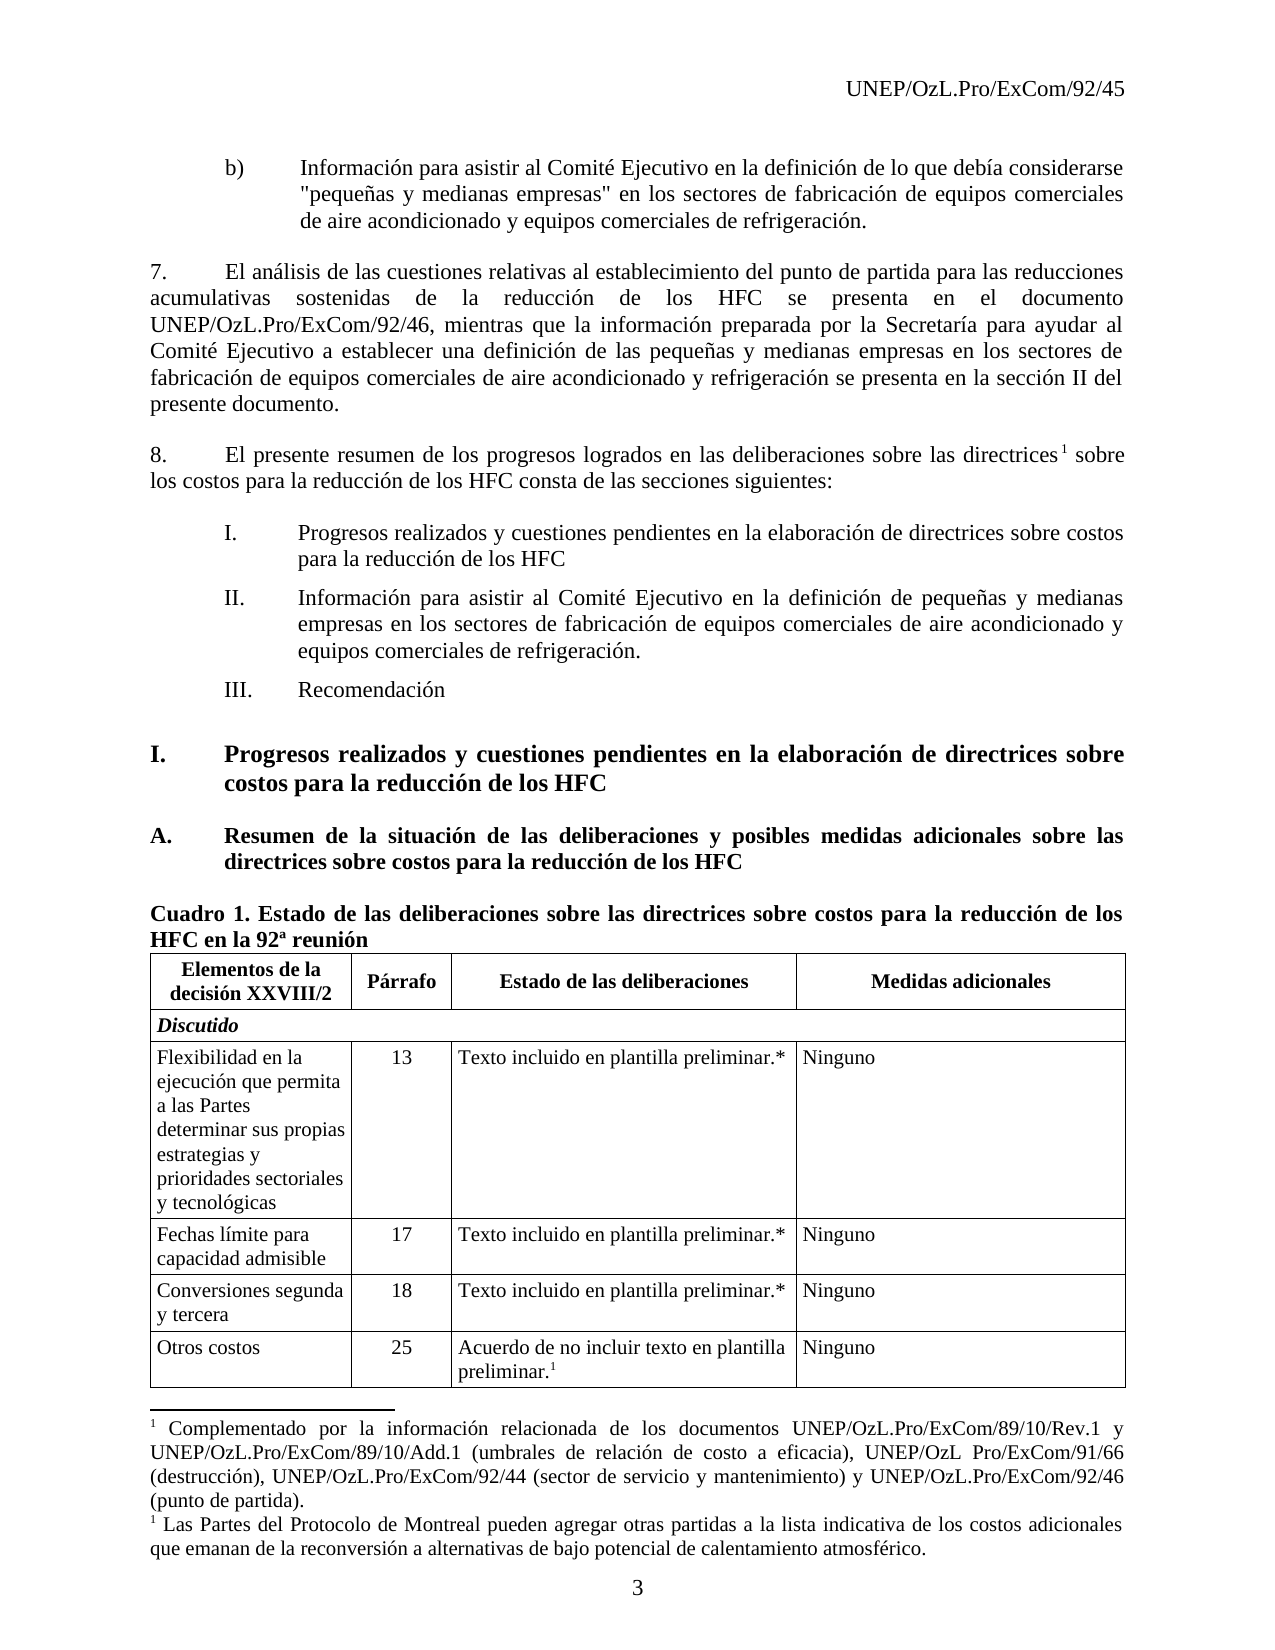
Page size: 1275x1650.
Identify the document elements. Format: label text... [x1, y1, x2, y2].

subtitle A. Resumen de la situación de las deliberaciones y posibles medidas adicionales sobre las directrices sobre costos para la reducción de los HFC [150, 822, 1125, 875]
text I. Progresos realizados y cuestiones pendientes en la elaboración de directrices sobre costos para la reducción de los HFC [150, 739, 1125, 797]
table_header Párrafo [352, 954, 451, 1009]
table_cell 17 [352, 1219, 451, 1274]
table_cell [452, 1275, 796, 1331]
list El análisis de las cuestiones relativas al establecimiento del punto de partida para las reducciones acumulativas sostenidas de la reducción de los HFC se presenta en el documento UNEP/OzL.Pro/ExCom/92/46, mientras que la información preparada por la Secretaría para ayudar al Comité Ejecutivo a establecer una definición de las pequeñas y medianas empresas en los sectores de fabricación de equipos comerciales de aire acondicionado y refrigeración se presenta en la sección II del presente documento. [150, 258, 1125, 416]
table_cell Ninguno [797, 1332, 1125, 1387]
text III. Recomendación [224, 676, 1125, 702]
text II. Información para asistir al Comité Ejecutivo en la definición de pequeñas y medianas empresas en los sectores de fabricación de equipos comerciales de aire acondicionado y equipos comerciales de refrigeración. [224, 584, 1125, 663]
table_cell Otros costos [151, 1332, 351, 1387]
table_cell 25 [352, 1332, 451, 1387]
table_cell 13 [352, 1042, 451, 1218]
table_cell Ninguno [797, 1042, 1125, 1218]
table_cell Flexibilidad en la ejecución que permita a las Partes determinar sus propias estrategias y prioridades sectoriales y tecnológicas [151, 1042, 351, 1218]
table_cell Discutido [151, 1010, 1125, 1041]
table_cell Acuerdo de no incluir texto en plantilla preliminar. [452, 1332, 796, 1387]
table_cell Fechas límite para capacidad admisible [151, 1219, 351, 1274]
table_header Estado de las deliberaciones [452, 954, 796, 1009]
text I. Progresos realizados y cuestiones pendientes en la elaboración de directrices sobre costos para la reducción de los HFC [224, 519, 1125, 572]
table_cell Conversiones segunda y tercera [151, 1275, 351, 1331]
subtitle Información para asistir al Comité Ejecutivo en la definición de lo que debía considerarse "pequeñas y medianas empresas" en los sectores de fabricación de equipos comerciales de aire acondicionado y equipos comerciales de refrigeración. [225, 154, 1125, 233]
table_cell Ninguno [797, 1275, 1125, 1331]
table_cell Texto incluido en plantilla preliminar.* [452, 1219, 796, 1274]
table_cell Texto incluido en plantilla preliminar.* [452, 1042, 796, 1218]
list El presente resumen de los progresos logrados en las deliberaciones sobre las directrices sobre los costos para la reducción de los HFC consta de las secciones siguientes: [150, 441, 1125, 494]
table_header Elementos de la decisión XXVIII/2 [151, 954, 351, 1009]
table_cell 18 [352, 1275, 451, 1331]
table_header Medidas adicionales [797, 954, 1125, 1009]
table_cell Ninguno [797, 1219, 1125, 1274]
text Cuadro 1. Estado de las deliberaciones sobre las directrices sobre costos para la reducción de los HFC en la 92ª reunión [150, 900, 1125, 952]
